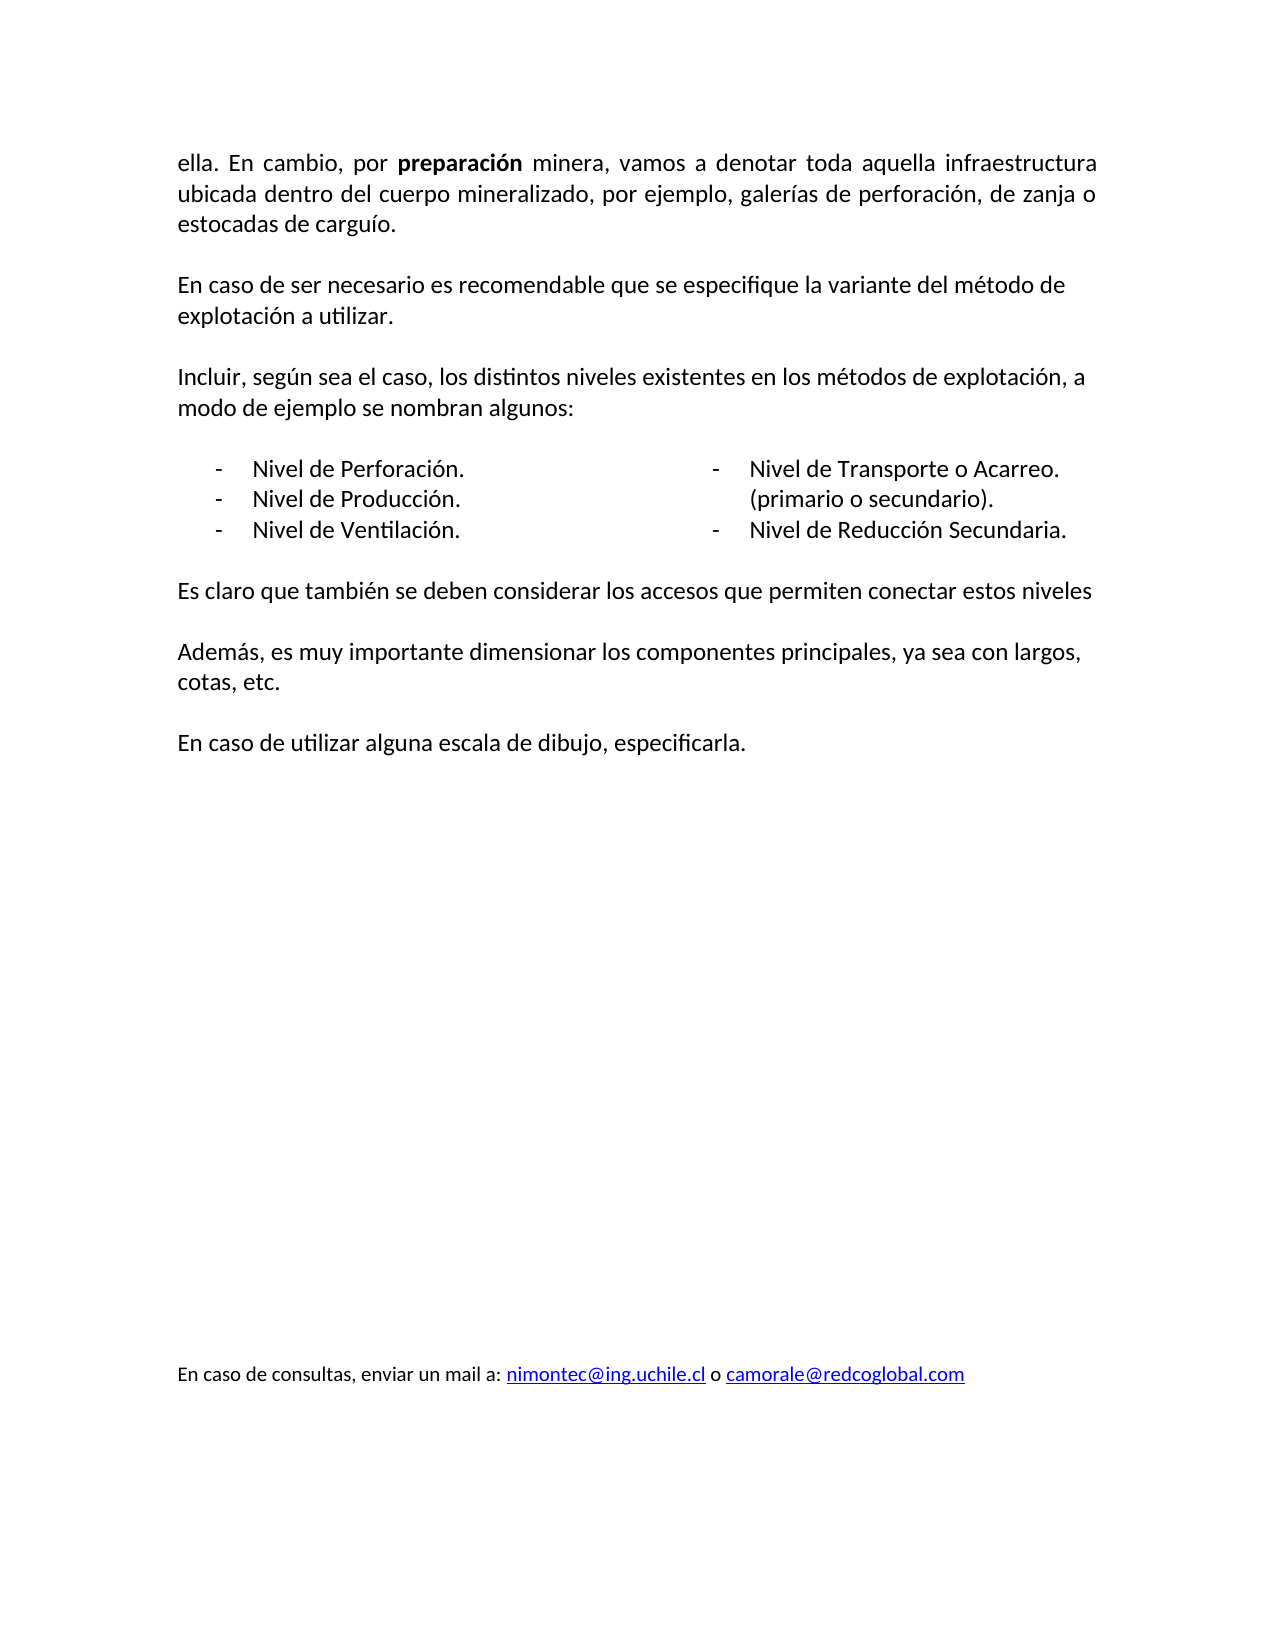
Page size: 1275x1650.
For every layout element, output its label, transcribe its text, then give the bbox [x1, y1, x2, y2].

list Nivel de Reducción Secundaria. [712, 514, 1098, 544]
list Nivel de Perforación. [215, 453, 601, 483]
text Es claro que también se deben considerar los accesos que permiten conectar estos niveles [177, 575, 1098, 605]
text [177, 148, 1098, 239]
text Además, es muy importante dimensionar los componentes principales, ya sea con largos, cotas, etc. [177, 636, 1098, 697]
text En caso de ser necesario es recomendable que se especifique la variante del método de explotación a utilizar. [177, 270, 1098, 331]
text En caso de consultas, enviar un mail a: nimontec@ing.uchile.cl o camorale@redcoglobal.com [177, 1361, 1098, 1387]
text En caso de utilizar alguna escala de dibujo, especificarla. [177, 727, 1098, 758]
list Nivel de Producción. [215, 483, 601, 514]
list Nivel de Ventilación. [215, 514, 601, 544]
text Incluir, según sea el caso, los distintos niveles existentes en los métodos de explotación, a modo de ejemplo se nombran algunos: [177, 361, 1098, 422]
list Nivel de Transporte o Acarreo. (primario o secundario). [712, 453, 1098, 514]
